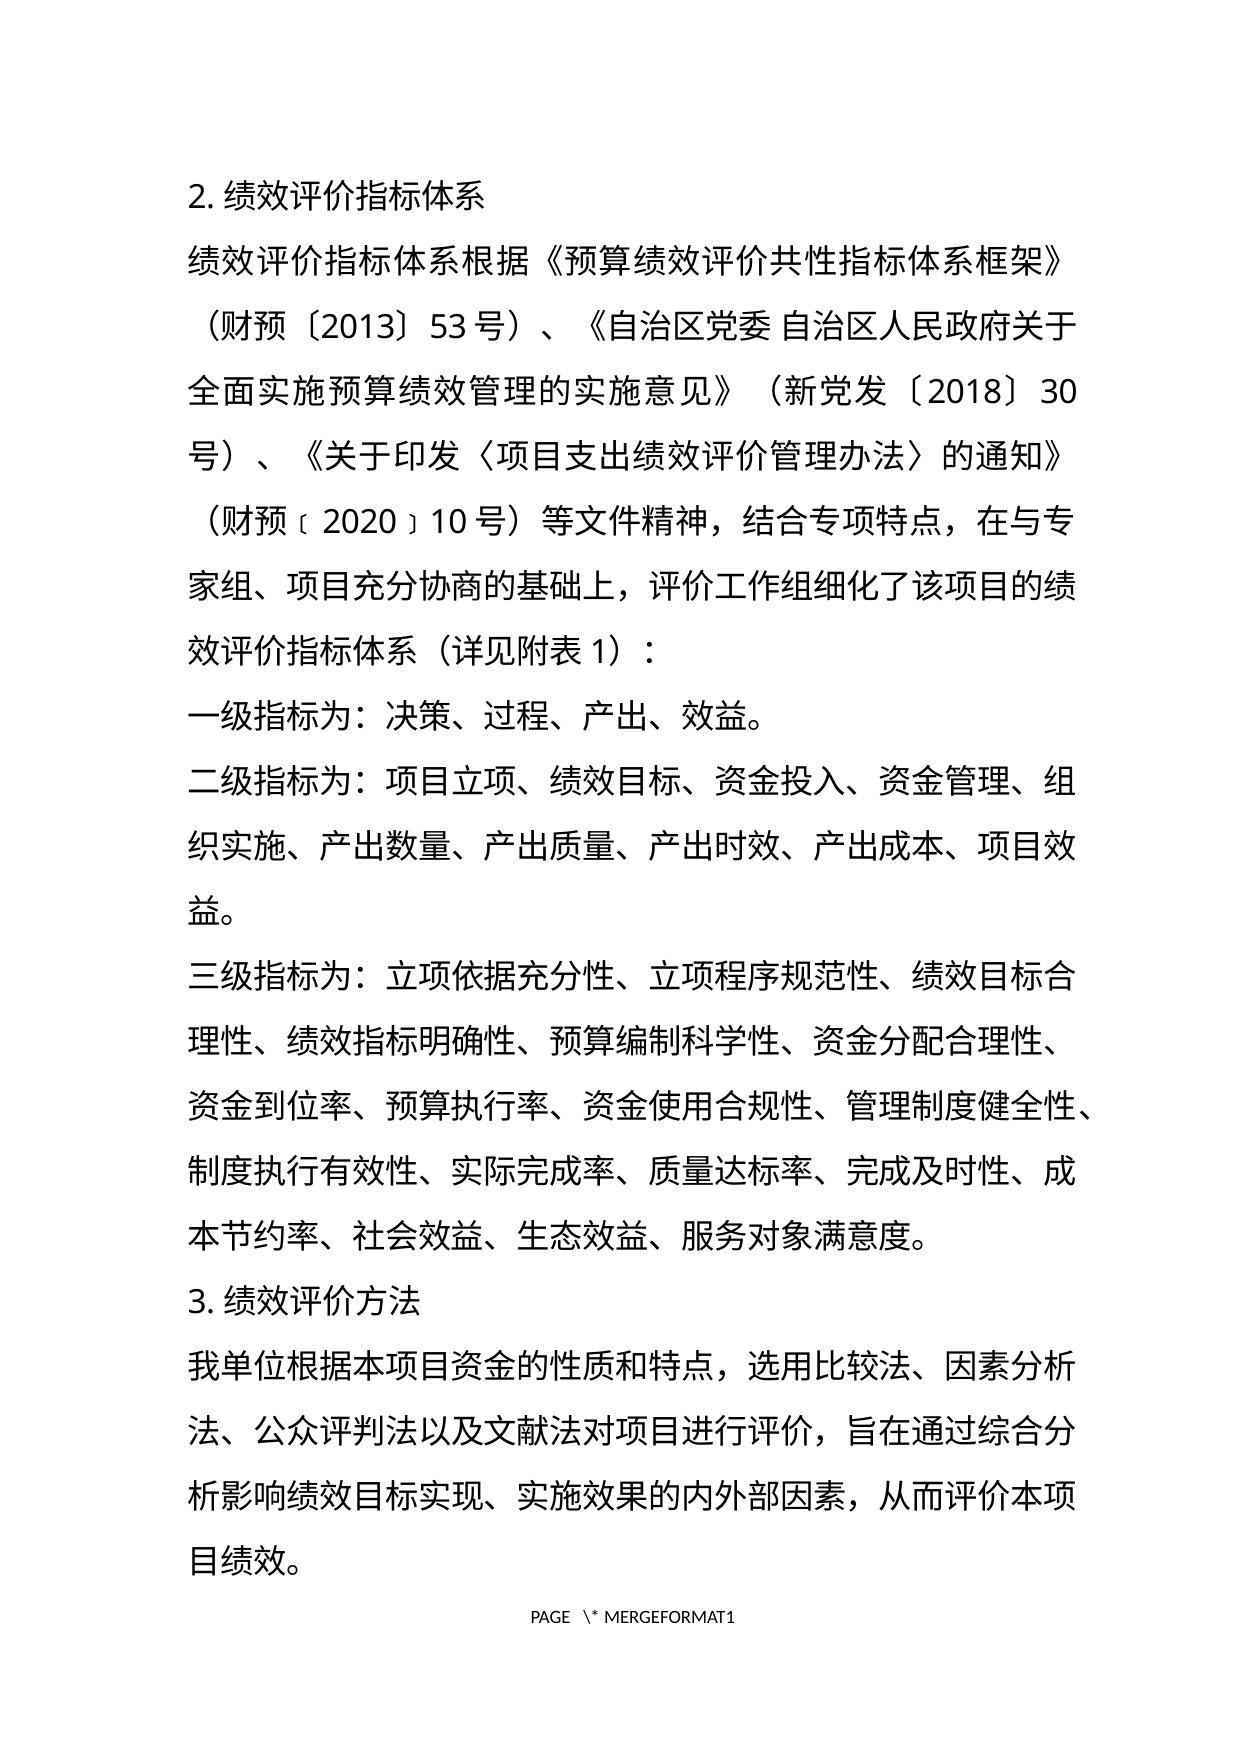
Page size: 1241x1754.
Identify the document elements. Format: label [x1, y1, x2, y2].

text [187, 162, 1078, 1592]
